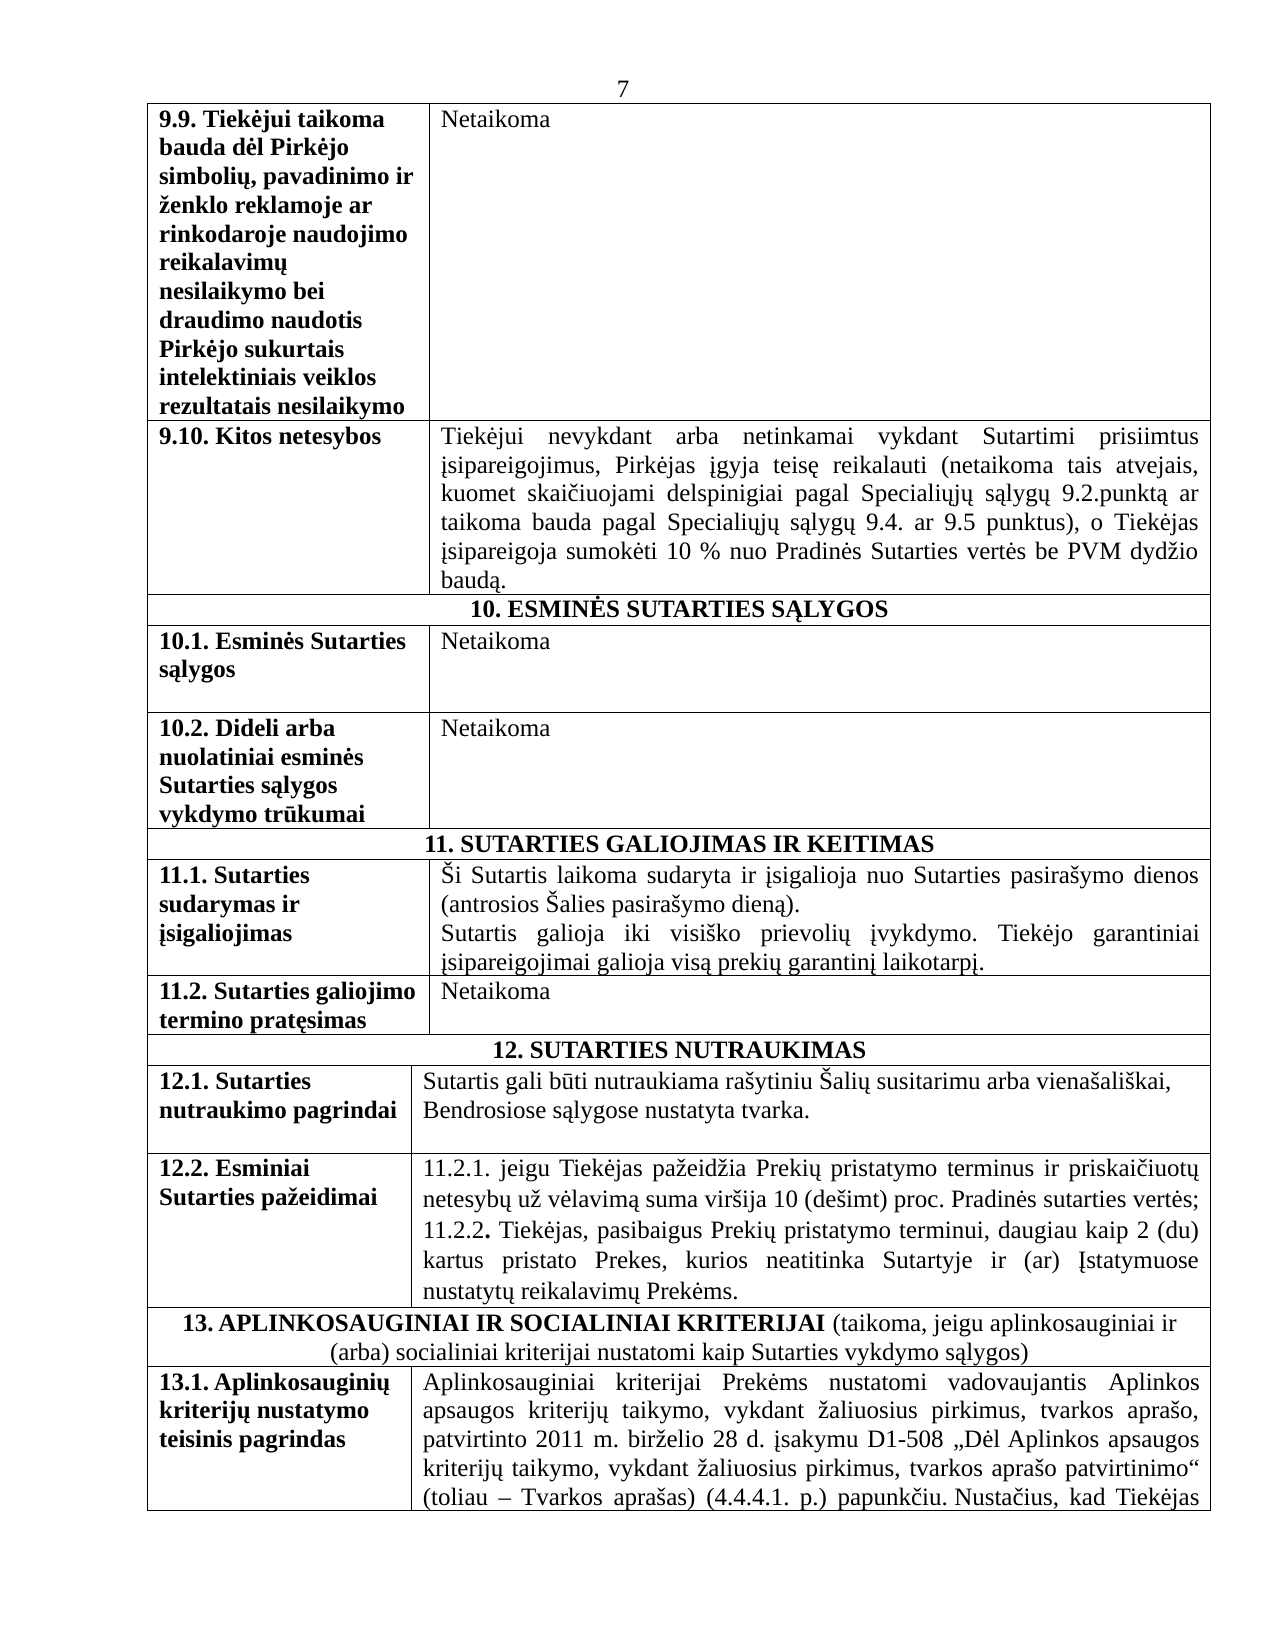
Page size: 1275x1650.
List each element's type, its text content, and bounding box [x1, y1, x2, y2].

table_cell 9.10. Kitos netesybos [148, 421, 429, 593]
table_cell 10. ESMINĖS SUTARTIES SĄLYGOS [148, 595, 1210, 625]
table_cell 12.1. Sutarties nutraukimo pagrindai [148, 1066, 411, 1152]
table_cell 11.2.1. jeigu Tiekėjas pažeidžia Prekių pristatymo terminus ir priskaičiuotų netesybų už vėlavimą suma viršija 10 (dešimt) proc. Pradinės sutarties vertės; 11.2.2. Tiekėjas, pasibaigus Prekių pristatymo terminui, daugiau kaip 2 (du) kartus pristato Prekes, kurios neatitinka Sutartyje ir (ar) Įstatymuose nustatytų reikalavimų Prekėms. [412, 1154, 1210, 1307]
table_cell 10.2. Dideli arba nuolatiniai esminės Sutarties sąlygos vykdymo trūkumai [148, 713, 429, 828]
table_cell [412, 1367, 1210, 1510]
table_cell Netaikoma [430, 976, 1210, 1034]
table_cell 13. APLINKOSAUGINIAI IR SOCIALINIAI KRITERIJAI (taikoma, jeigu aplinkosauginiai ir (arba) socialiniai kriterijai nustatomi kaip Sutarties vykdymo sąlygos) [148, 1308, 1210, 1366]
table_cell Sutartis gali būti nutraukiama rašytiniu Šalių susitarimu arba vienašališkai, Bendrosiose sąlygose nustatyta tvarka. [412, 1066, 1210, 1152]
table_cell 12. SUTARTIES NUTRAUKIMAS [148, 1035, 1210, 1065]
table_cell 12.2. Esminiai Sutarties pažeidimai [148, 1154, 411, 1307]
table_cell Ši Sutartis laikoma sudaryta ir įsigalioja nuo Sutarties pasirašymo dienos (antrosios Šalies pasirašymo dieną). Sutartis galioja iki visiško prievolių įvykdymo. Tiekėjo garantiniai įsipareigojimai galioja visą prekių garantinį laikotarpį. [430, 860, 1210, 975]
table_cell Tiekėjui nevykdant arba netinkamai vykdant Sutartimi prisiimtus įsipareigojimus, Pirkėjas įgyja teisę reikalauti (netaikoma tais atvejais, kuomet skaičiuojami delspinigiai pagal Specialiųjų sąlygų 9.2.punktą ar taikoma bauda pagal Specialiųjų sąlygų 9.4. ar 9.5 punktus), o Tiekėjas įsipareigoja sumokėti 10 % nuo Pradinės Sutarties vertės be PVM dydžio baudą. [430, 421, 1210, 593]
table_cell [148, 1367, 411, 1510]
table_cell 10.1. Esminės Sutarties sąlygos [148, 626, 429, 712]
table_cell 11.1. Sutarties sudarymas ir įsigaliojimas [148, 860, 429, 975]
table_cell Netaikoma [430, 713, 1210, 828]
table_cell Netaikoma [430, 626, 1210, 712]
table_cell 11. SUTARTIES GALIOJIMAS IR KEITIMAS [148, 829, 1210, 859]
table_cell 9.9. Tiekėjui taikoma bauda dėl Pirkėjo simbolių, pavadinimo ir ženklo reklamoje ar rinkodaroje naudojimo reikalavimų nesilaikymo bei draudimo naudotis Pirkėjo sukurtais intelektiniais veiklos rezultatais nesilaikymo [148, 104, 429, 420]
table_cell Netaikoma [430, 104, 1210, 420]
table_cell 11.2. Sutarties galiojimo termino pratęsimas [148, 976, 429, 1034]
